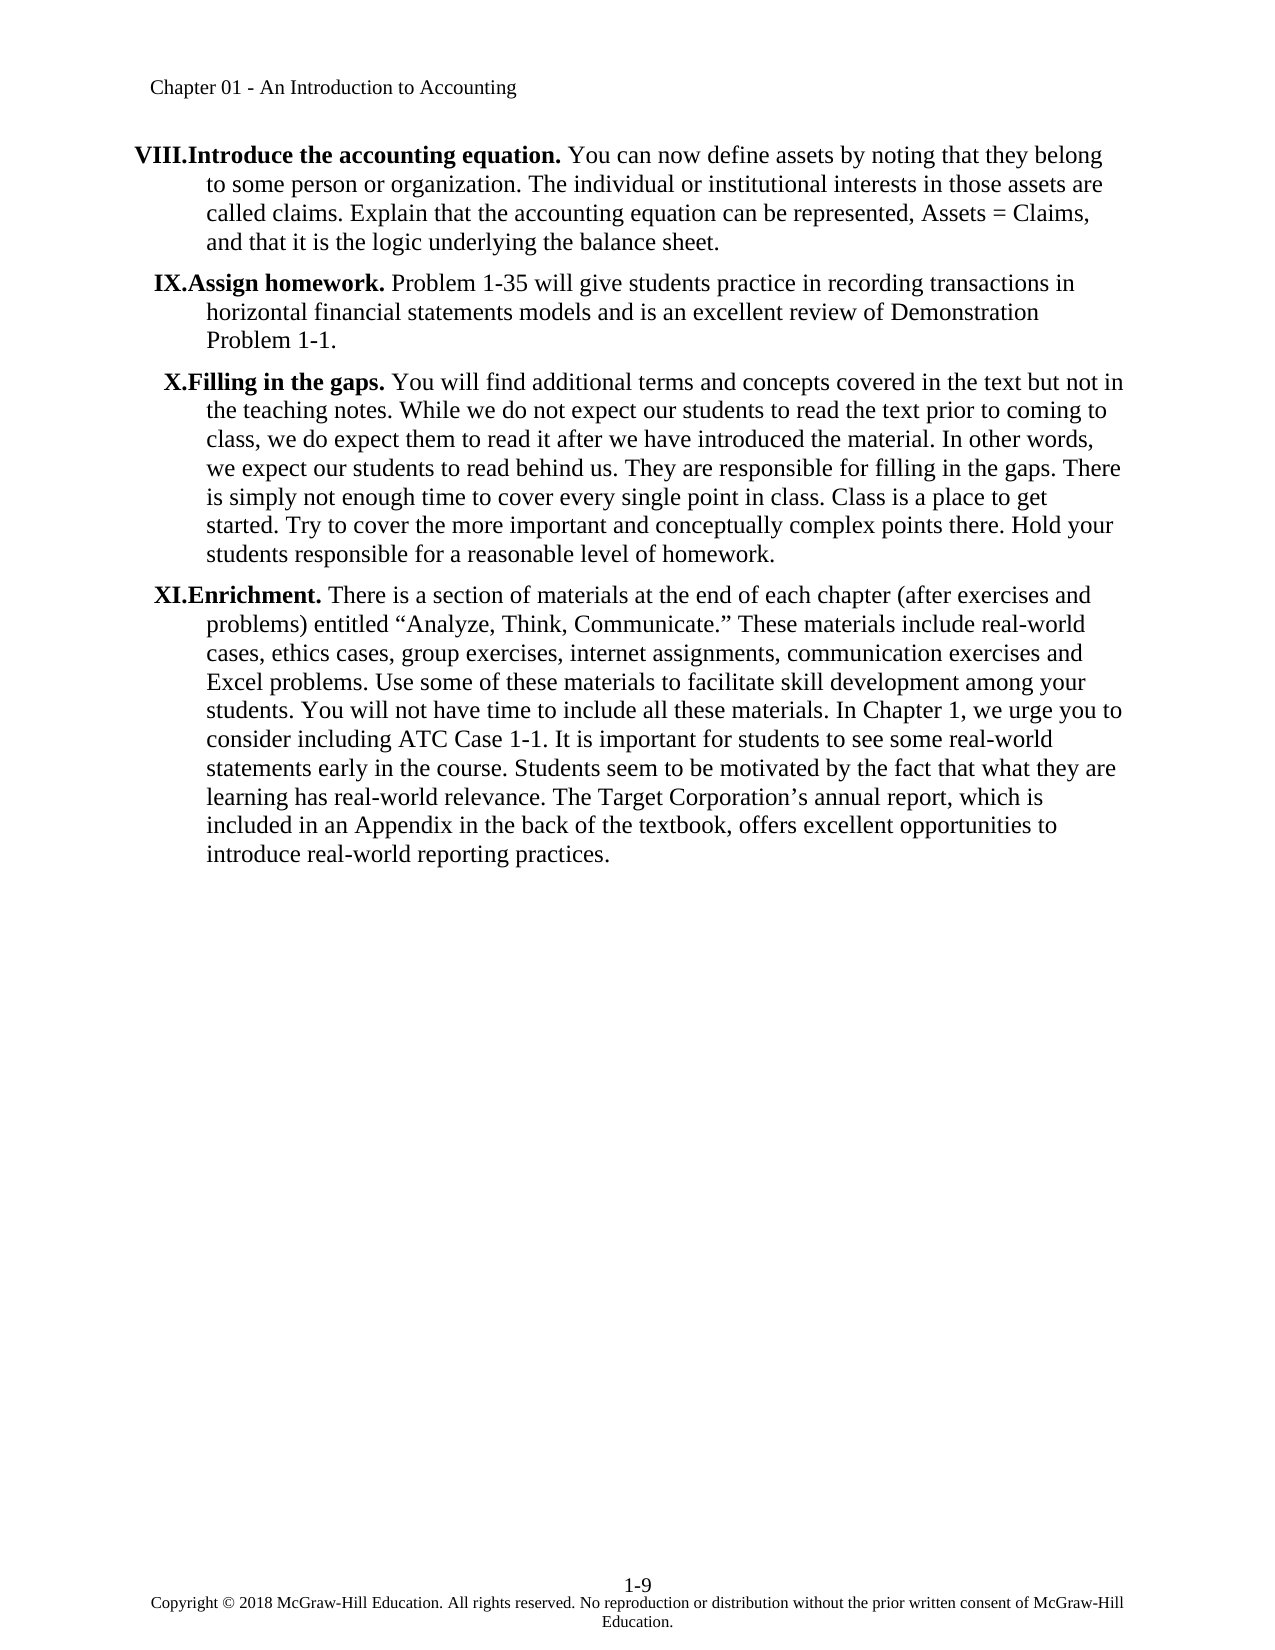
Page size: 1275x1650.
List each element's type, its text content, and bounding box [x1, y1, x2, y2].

text Introduce the accounting equation. You can now define assets by noting that they belong to some person or organization. The individual or institutional interests in those assets are called claims. Explain that the accounting equation can be represented, Assets = Claims, and that it is the logic underlying the balance sheet. [187, 141, 1125, 256]
text Assign homework. Problem 1-35 will give students practice in recording transactions in horizontal financial statements models and is an excellent review of Demonstration Problem 1-1. [187, 268, 1125, 354]
text Enrichment. There is a section of materials at the end of each chapter (after exercises and problems) entitled “Analyze, Think, Communicate.” These materials include real-world cases, ethics cases, group exercises, internet assignments, communication exercises and Excel problems. Use some of these materials to facilitate skill development among your students. You will not have time to include all these materials. In Chapter 1, we urge you to consider including ATC Case 1-1. It is important for students to see some real-world statements early in the course. Students seem to be motivated by the fact that what they are learning has real-world relevance. The Target Corporation’s annual report, which is included in an Appendix in the back of the textbook, offers excellent opportunities to introduce real-world reporting practices. [187, 581, 1125, 868]
text Filling in the gaps. You will find additional terms and concepts covered in the text but not in the teaching notes. While we do not expect our students to read the text prior to coming to class, we do expect them to read it after we have introduced the material. In other words, we expect our students to read behind us. They are responsible for filling in the gaps. There is simply not enough time to cover every single point in class. Class is a place to get started. Try to cover the more important and conceptually complex points there. Hold your students responsible for a reasonable level of homework. [187, 367, 1125, 568]
